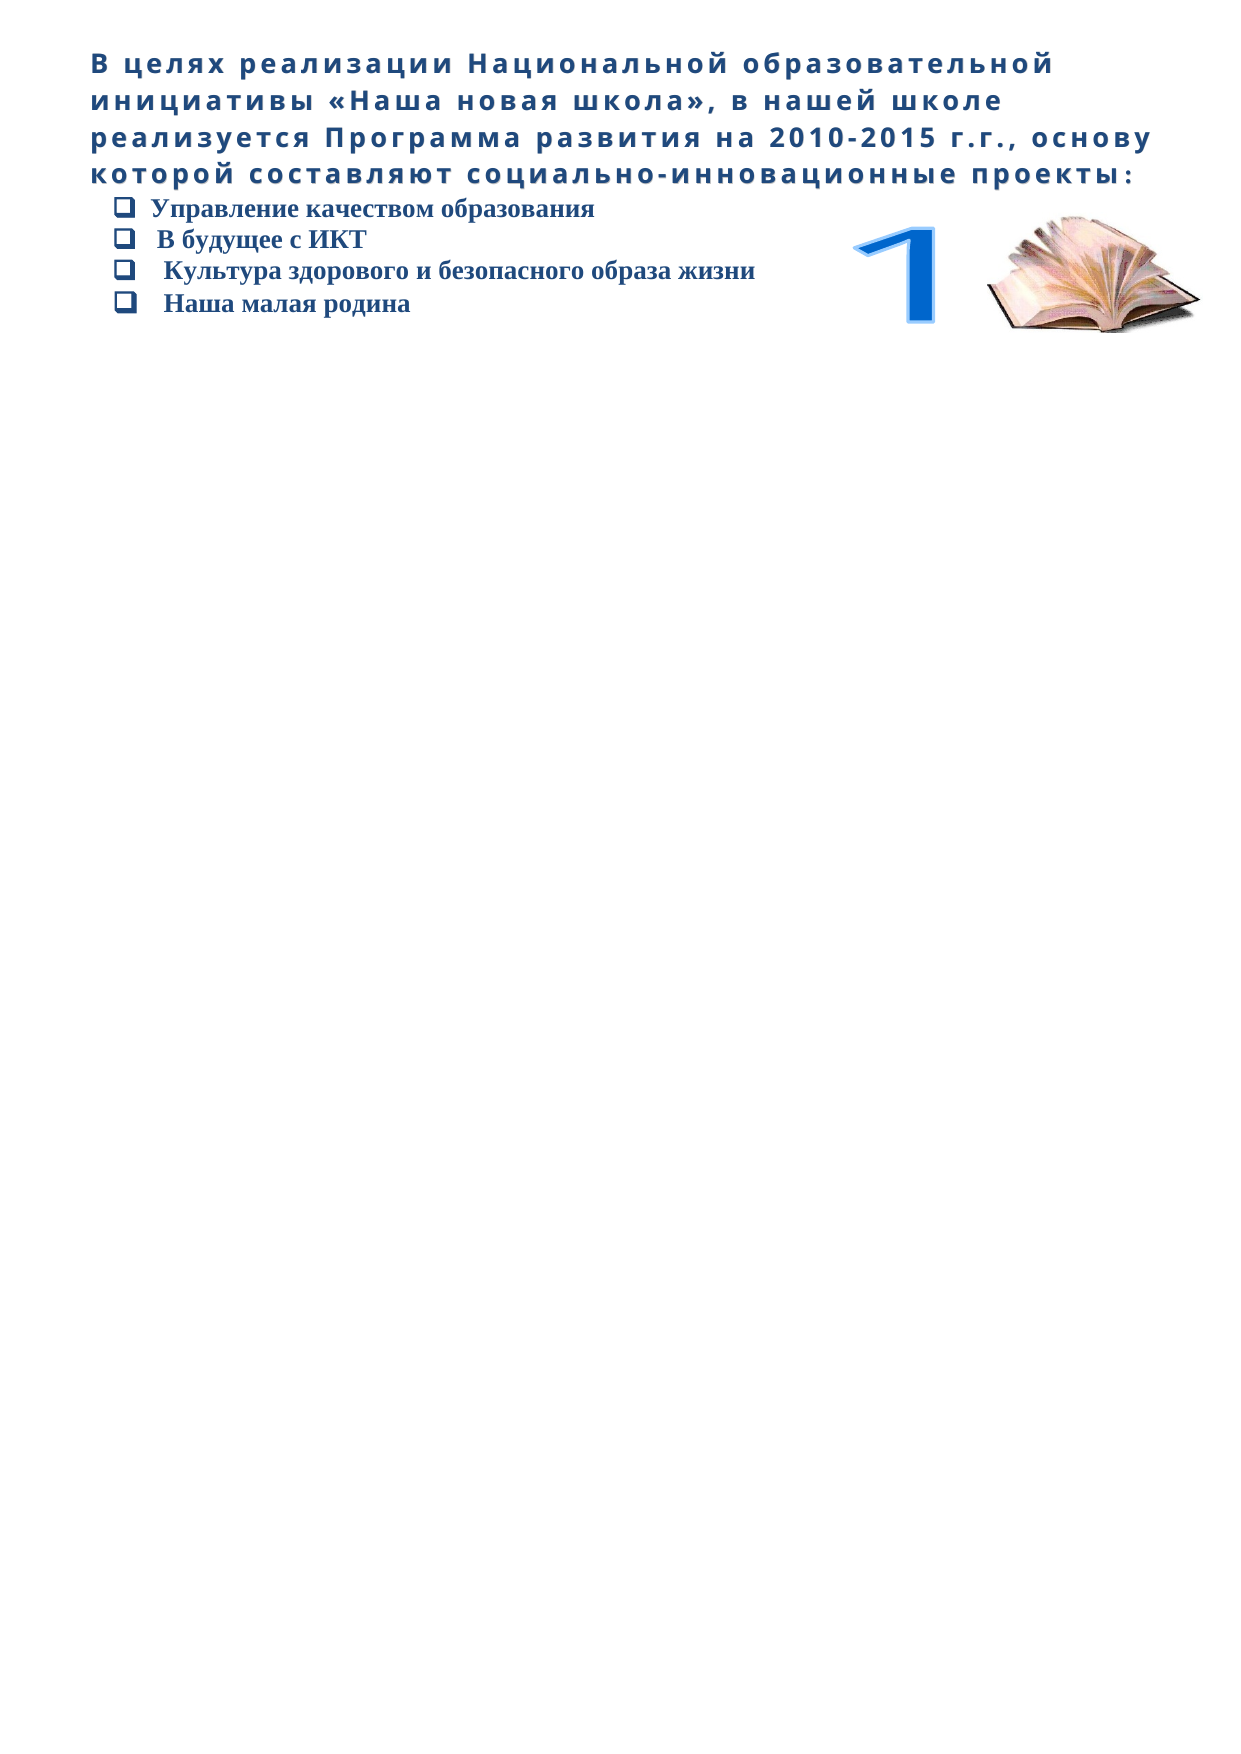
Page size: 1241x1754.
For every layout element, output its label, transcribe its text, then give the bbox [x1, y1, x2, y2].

picture [987, 211, 1203, 333]
list В целях реализации Национальной образовательной инициативы «Наша новая школа», в нашей школе реализуется Программа развития на 2010-2015 г.г., основу которой составляют социально-инновационные проекты: [90, 44, 1165, 192]
list Культура здорового и безопасного образа жизни [112, 254, 987, 286]
list Управление качеством образования [112, 192, 1165, 223]
list В будущее с ИКТ [112, 223, 987, 254]
list Наша малая родина [112, 286, 987, 319]
